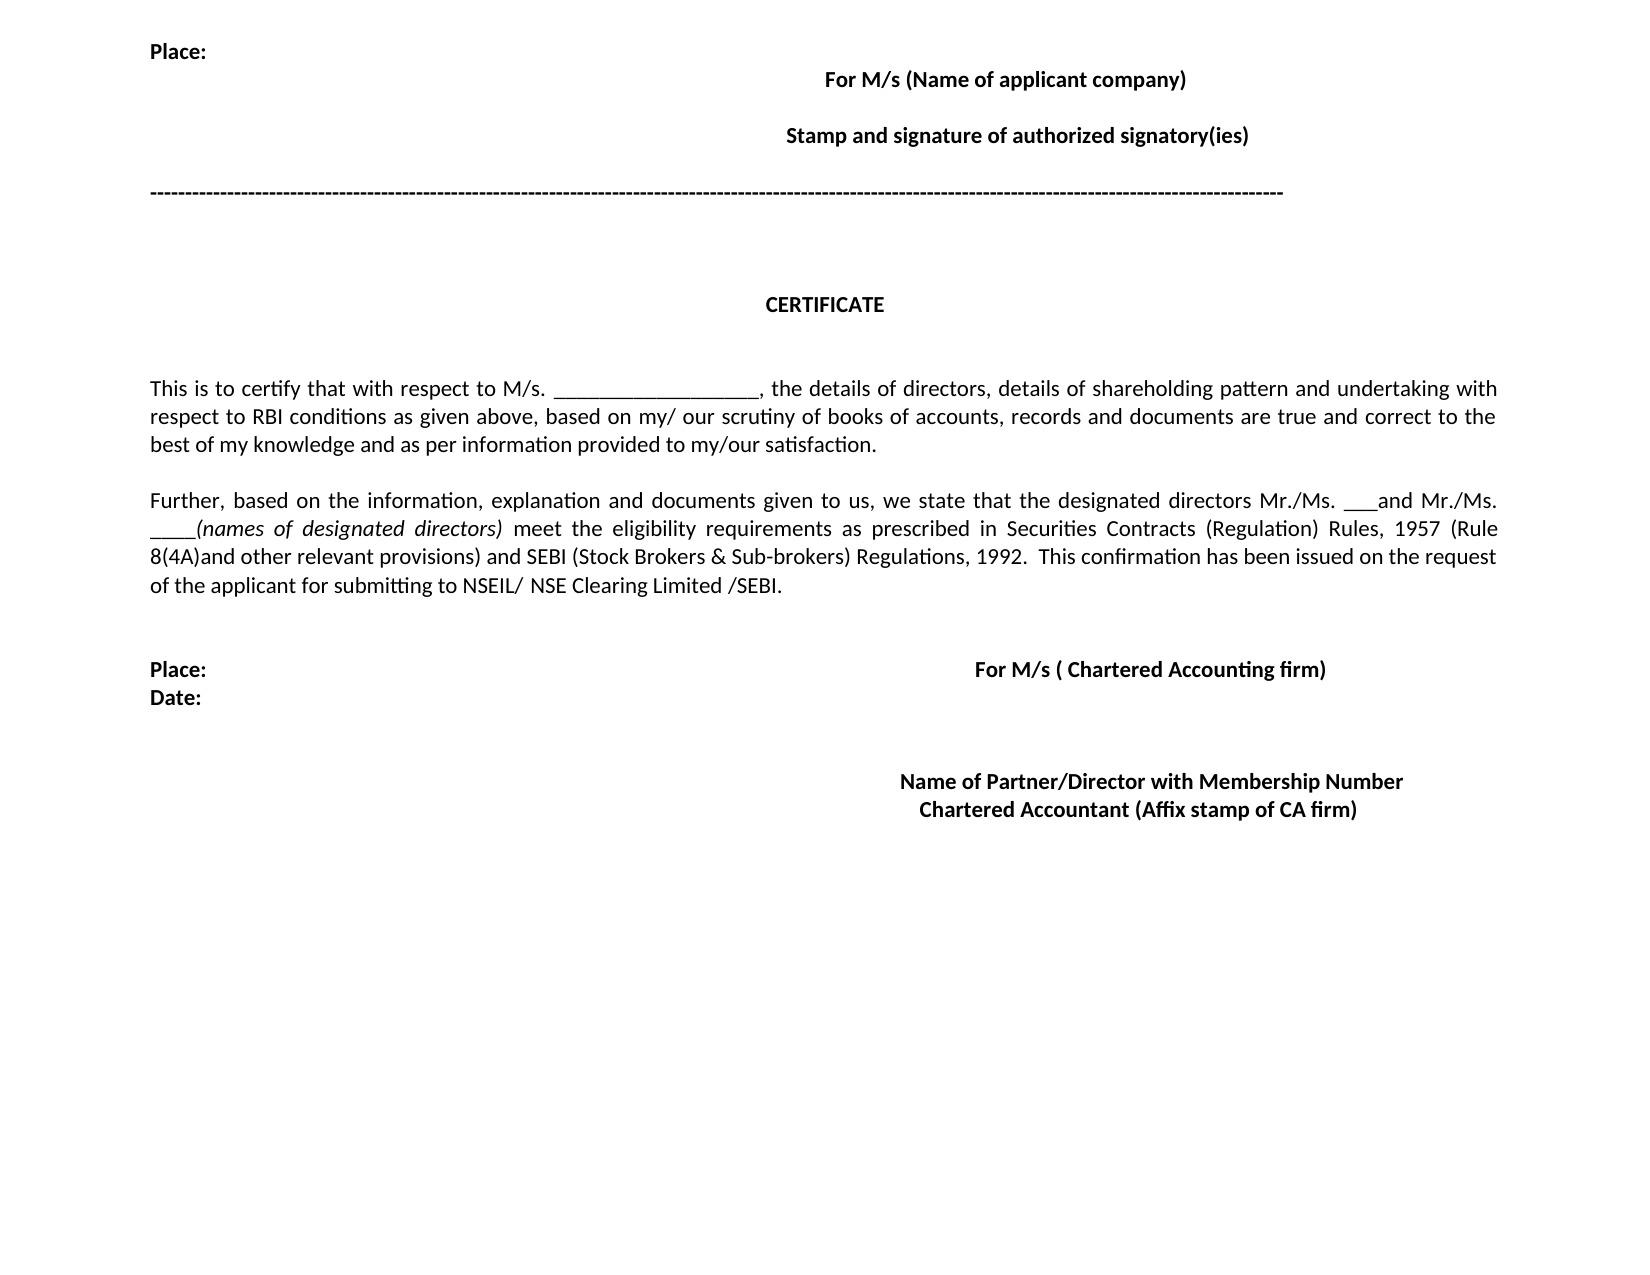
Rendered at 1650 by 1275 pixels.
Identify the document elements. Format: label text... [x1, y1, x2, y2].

text Place: For M/s ( Chartered Accounting firm) [150, 655, 1500, 683]
text Date: [150, 683, 1500, 711]
text This is to certify that with respect to M/s. __________________, the details of directors, details of shareholding pattern and undertaking with respect to RBI conditions as given above, based on my/ our scrutiny of books of accounts, records and documents are true and correct to the best of my knowledge and as per information provided to my/our satisfaction. [150, 374, 1500, 458]
text CERTIFICATE [150, 290, 1500, 318]
text Name of Partner/Director with Membership Number [825, 767, 1500, 795]
text For M/s (Name of applicant company) [750, 66, 1500, 93]
text ------------------------------------------------------------------------------------------------------------------------------------------------------------------ [150, 178, 1500, 206]
text Chartered Accountant (Affix stamp of CA firm) [150, 795, 1500, 823]
text Place: [150, 37, 1500, 66]
text Further, based on the information, explanation and documents given to us, we state that the designated directors Mr./Ms. ___and Mr./Ms. ____(names of designated directors) meet the eligibility requirements as prescribed in Securities Contracts (Regulation) Rules, 1957 (Rule 8(4A)and other relevant provisions) and SEBI (Stock Brokers & Sub-brokers) Regulations, 1992. This confirmation has been issued on the request of the applicant for submitting to NSEIL/ NSE Clearing Limited /SEBI. [150, 486, 1500, 599]
text Stamp and signature of authorized signatory(ies) [525, 122, 1500, 149]
